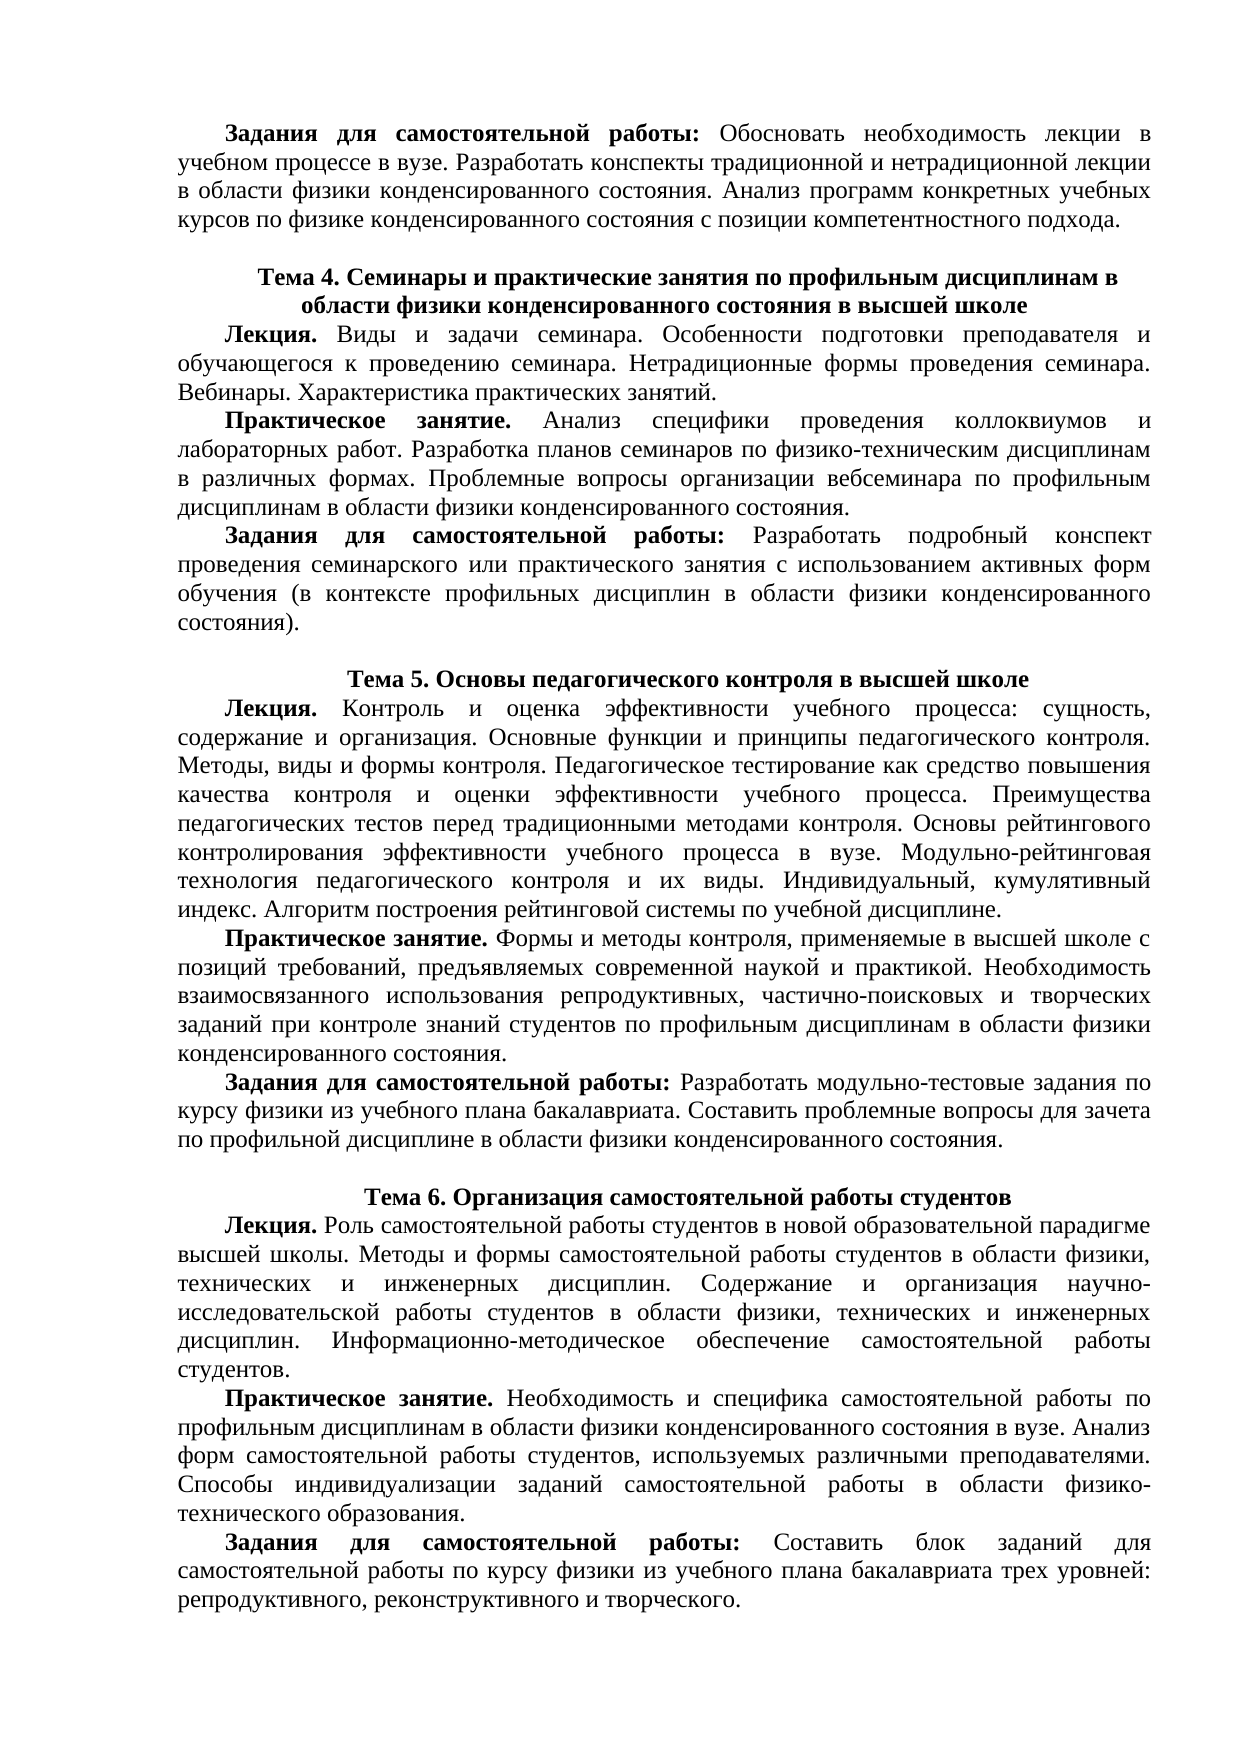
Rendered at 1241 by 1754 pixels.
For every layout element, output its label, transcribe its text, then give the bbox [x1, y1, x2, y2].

text Практическое занятие. Анализ специфики проведения коллоквиумов и лабораторных работ. Разработка планов семинаров по физико-техническим дисциплинам в различных формах. Проблемные вопросы организации вебсеминара по профильным дисциплинам в области физики конденсированного состояния. [177, 406, 1152, 521]
text Лекция. Виды и задачи семинара. Особенности подготовки преподавателя и обучающегося к проведению семинара. Нетрадиционные формы проведения семинара. Вебинары. Характеристика практических занятий. [177, 319, 1152, 406]
text Практическое занятие. Необходимость и специфика самостоятельной работы по профильным дисциплинам в области физики конденсированного состояния в вузе. Анализ форм самостоятельной работы студентов, используемых различными преподавателями. Способы индивидуализации заданий самостоятельной работы в области физико-технического образования. [177, 1383, 1152, 1527]
text Задания для самостоятельной работы: Обосновать необходимость лекции в учебном процессе в вузе. Разработать конспекты традиционной и нетрадиционной лекции в области физики конденсированного состояния. Анализ программ конкретных учебных курсов по физике конденсированного состояния с позиции компетентностного подхода. [177, 118, 1152, 233]
text Задания для самостоятельной работы: Разработать модульно-тестовые задания по курсу физики из учебного плана бакалавриата. Составить проблемные вопросы для зачета по профильной дисциплине в области физики конденсированного состояния. [177, 1067, 1152, 1153]
text Тема 6. Организация самостоятельной работы студентов [177, 1182, 1152, 1211]
text Тема 5. Основы педагогического контроля в высшей школе [177, 664, 1152, 693]
text Тема 4. Семинары и практические занятия по профильным дисциплинам в области физики конденсированного состояния в высшей школе [177, 262, 1152, 319]
text Практическое занятие. Формы и методы контроля, применяемые в высшей школе с позиций требований, предъявляемых современной наукой и практикой. Необходимость взаимосвязанного использования репродуктивных, частично-поисковых и творческих заданий при контроле знаний студентов по профильным дисциплинам в области физики конденсированного состояния. [177, 923, 1152, 1067]
text Лекция. Контроль и оценка эффективности учебного процесса: сущность, содержание и организация. Основные функции и принципы педагогического контроля. Методы, виды и формы контроля. Педагогическое тестирование как средство повышения качества контроля и оценки эффективности учебного процесса. Преимущества педагогических тестов перед традиционными методами контроля. Основы рейтингового контролирования эффективности учебного процесса в вузе. Модульно-рейтинговая технология педагогического контроля и их виды. Индивидуальный, кумулятивный индекс. Алгоритм построения рейтинговой системы по учебной дисциплине. [177, 693, 1152, 923]
text Лекция. Роль самостоятельной работы студентов в новой образовательной парадигме высшей школы. Методы и формы самостоятельной работы студентов в области физики, технических и инженерных дисциплин. Содержание и организация научно-исследовательской работы студентов в области физики, технических и инженерных дисциплин. Информационно-методическое обеспечение самостоятельной работы студентов. [177, 1211, 1152, 1383]
text Задания для самостоятельной работы: Разработать подробный конспект проведения семинарского или практического занятия с использованием активных форм обучения (в контексте профильных дисциплин в области физики конденсированного состояния). [177, 521, 1152, 636]
text Задания для самостоятельной работы: Составить блок заданий для самостоятельной работы по курсу физики из учебного плана бакалавриата трех уровней: репродуктивного, реконструктивного и творческого. [177, 1527, 1152, 1613]
